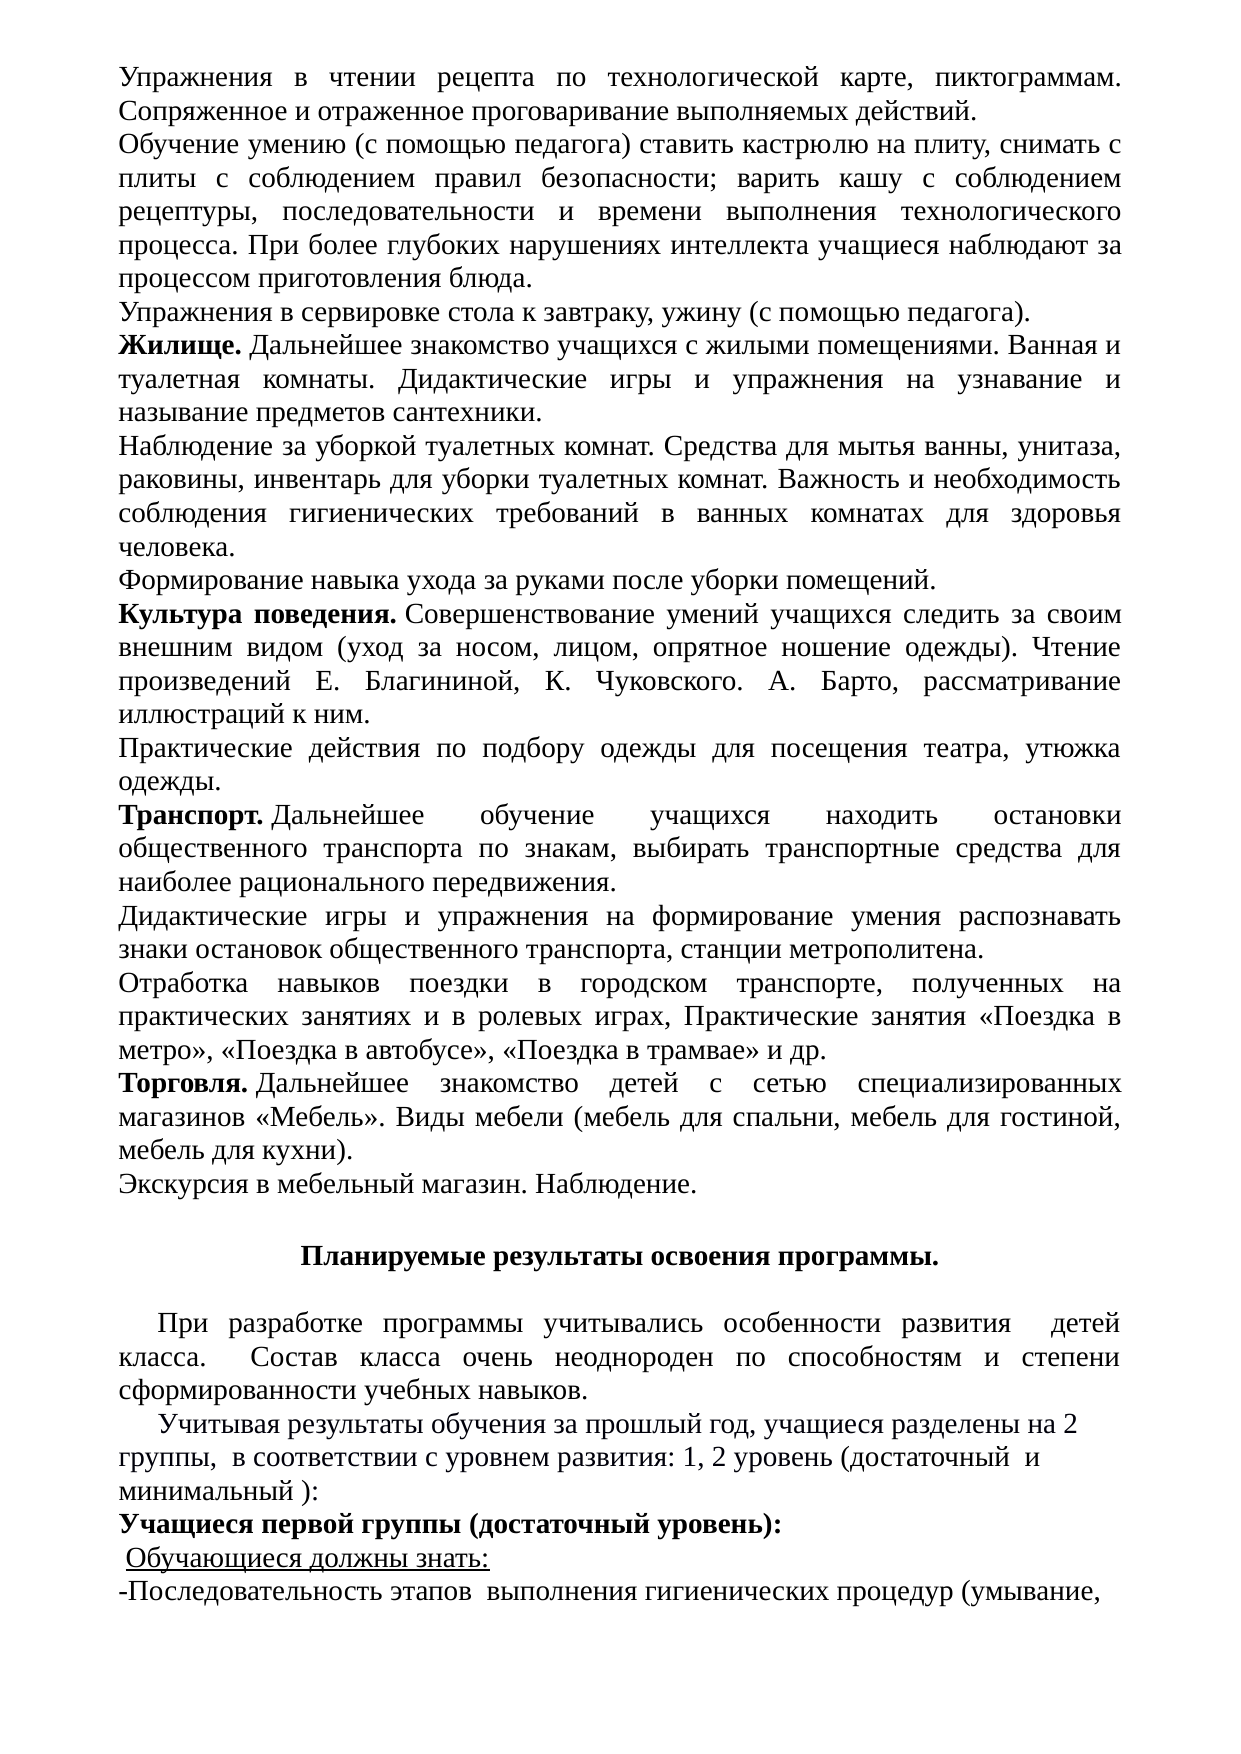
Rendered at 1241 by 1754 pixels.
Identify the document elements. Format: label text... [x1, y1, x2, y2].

text Экскурсия в мебельный магазин. Наблюдение. [118, 1166, 1122, 1199]
text Учитывая результаты обучения за прошлый год, учащиеся разделены на 2 группы, в соответствии с уровнем развития: 1, 2 уровень (достаточный и минимальный ): [118, 1406, 1121, 1506]
text Отработка навыков поездки в городском транспорте, полученных на практических занятиях и в ролевых играх, Практические занятия «Поездка в метро», «Поездка в автобусе», «Поездка в трамвае» и др. [118, 965, 1122, 1065]
text Транспорт. Дальнейшее обучение учащихся находить остановки общественного транспорта по знакам, выбирать транспортные средства для наиболее рационального передвижения. [118, 797, 1122, 898]
text Упражнения в сервировке стола к завтраку, ужину (с по​мощью педагога). [118, 294, 1122, 327]
list Учащиеся первой группы (достаточный уровень): [118, 1506, 1122, 1540]
text Планируемые результаты освоения программы. [118, 1238, 1122, 1272]
text При разработке программы учитывались особенности развития детей класса. Состав класса очень неоднороден по способностям и степени сформированности учебных навыков. [118, 1305, 1121, 1406]
text Дидактические игры и упражнения на формирование умения распознавать знаки остановок общественного транс​порта, станции метрополитена. [118, 898, 1122, 965]
text Торговля. Дальнейшее знакомство детей с сетью специ​ализированных магазинов «Мебель». Виды мебели (мебель для спальни, мебель для гостиной, мебель для кухни). [118, 1065, 1122, 1166]
text Культура поведения. Совершенствование умений учащих​ся следить за своим внешним видом (уход за носом, лицом, опрятное ношение одежды). Чтение произведений Е. Благининой, К. Чуковского. А. Барто, рассматривание иллюстраций к ним. [118, 596, 1122, 730]
text Обучение умению (с помощью педагога) ставить кастрю​лю на плиту, снимать с плиты с соблюдением правил без​опасности; варить кашу с соблюдением рецептуры, после​довательности и времени выполнения технологического процесса. При более глубоких нарушениях интеллекта уча​щиеся наблюдают за процессом приготовления блюда. [118, 126, 1122, 294]
text Наблюдение за уборкой туалетных комнат. Средства для мытья ванны, унитаза, раковины, инвентарь для уборки туалетных комнат. Важность и необходимость соблюдения гигиенических требований в ванных комнатах для здоровья человека. [118, 428, 1122, 562]
text Практические действия по подбору одежды для посещения театра, утюжка одежды. [118, 730, 1122, 797]
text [118, 59, 1122, 126]
text Обучающиеся должны знать: [118, 1540, 1122, 1573]
text Формирование навыка ухода за руками после уборки помещений. [118, 562, 1122, 596]
text Жилище. Дальнейшее знакомство учащихся с жилыми помещениями. Ванная и туалетная комнаты. Дидактические игры и упражнения на узнавание и называние предметов сантехники. [118, 327, 1122, 428]
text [118, 1573, 1122, 1607]
